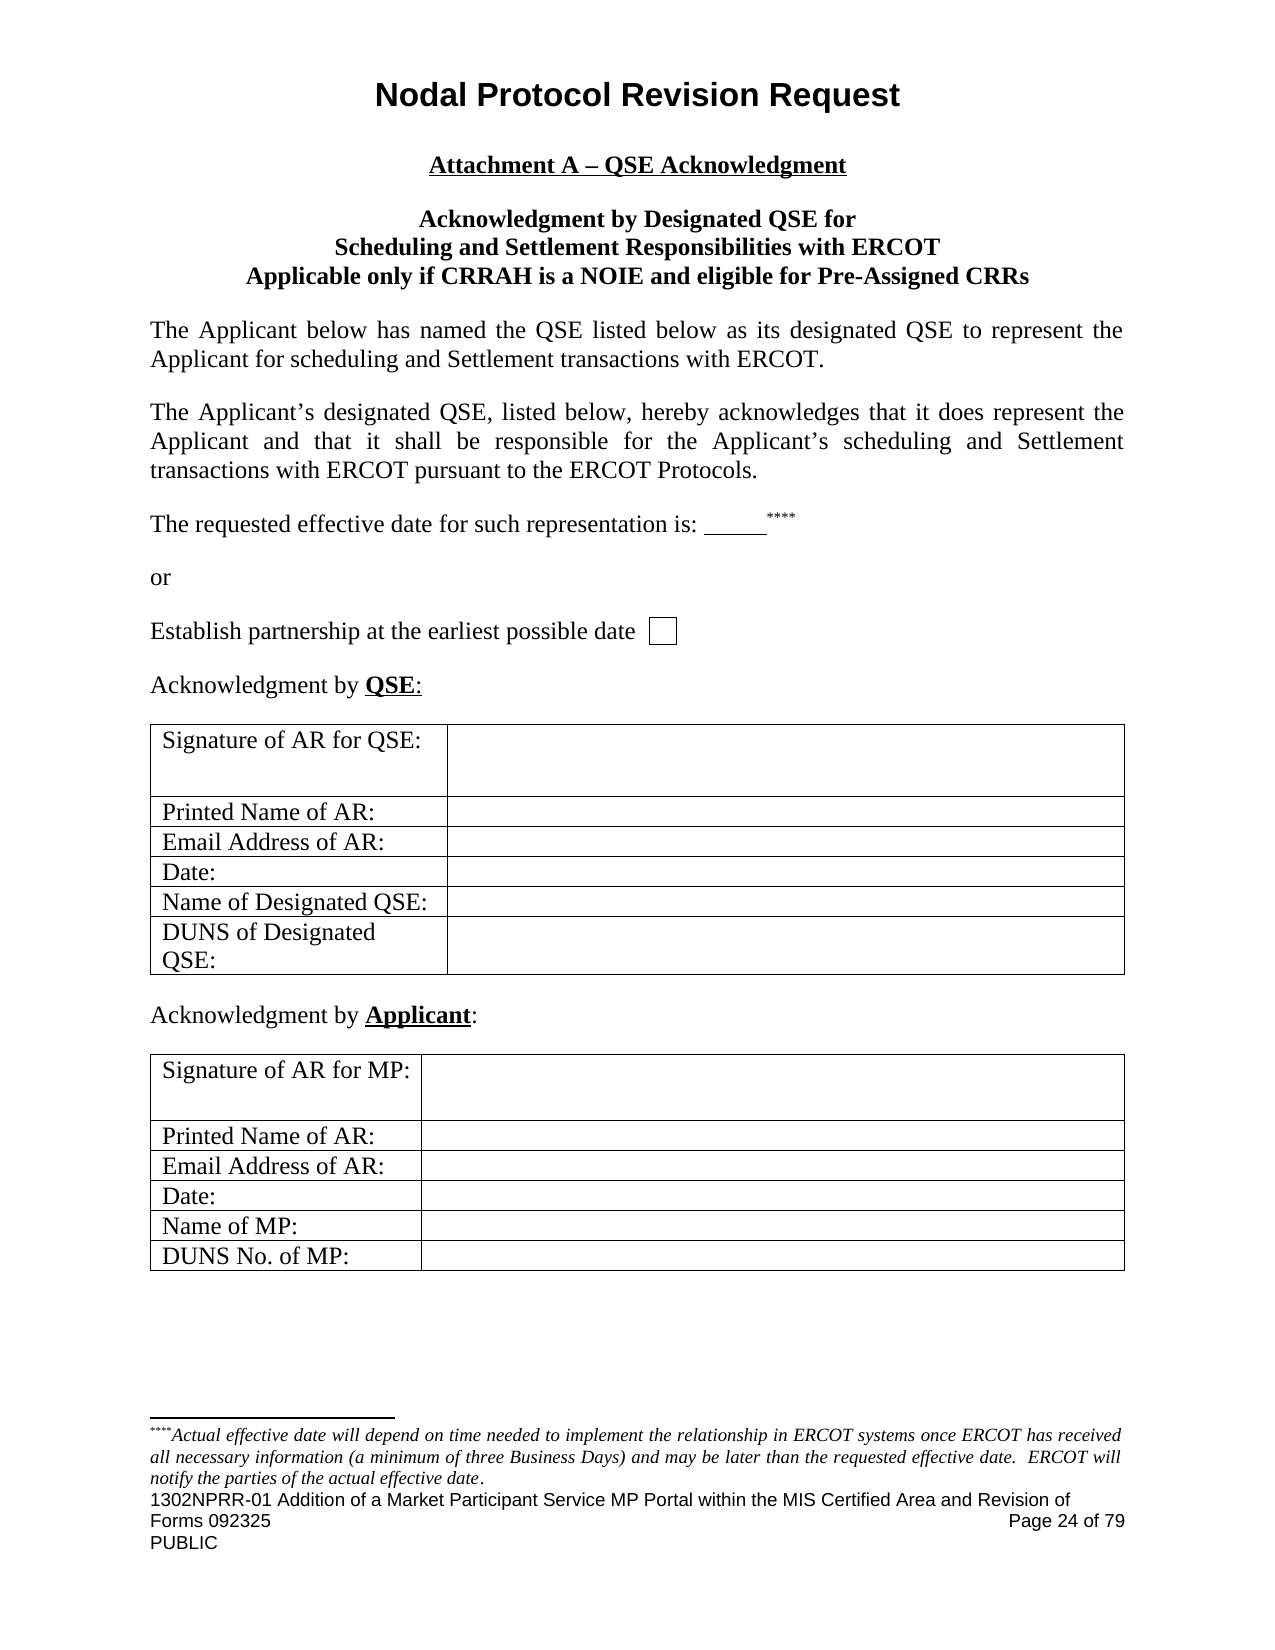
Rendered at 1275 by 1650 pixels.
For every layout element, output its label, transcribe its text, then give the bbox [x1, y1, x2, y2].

table_cell [448, 917, 1124, 974]
table_cell [422, 1121, 1124, 1150]
table_header [448, 725, 1124, 796]
table_cell Printed Name of AR: [151, 1121, 421, 1150]
table_cell [422, 1211, 1124, 1240]
table_cell [448, 827, 1124, 856]
table_cell [448, 857, 1124, 886]
text The Applicant’s designated QSE, listed below, hereby acknowledges that it does represent the Applicant and that it shall be responsible for the Applicant’s scheduling and Settlement transactions with ERCOT pursuant to the ERCOT Protocols. [150, 397, 1125, 484]
text Establish partnership at the earliest possible date [150, 616, 1125, 645]
table_header Signature of AR for QSE: [151, 725, 447, 796]
text Scheduling and Settlement Responsibilities with ERCOT [150, 232, 1125, 261]
table_cell Name of MP: [151, 1211, 421, 1240]
text Acknowledgment by Applicant: [150, 1000, 1125, 1029]
table_header [422, 1055, 1124, 1120]
table_cell Email Address of AR: [151, 827, 447, 856]
text The requested effective date for such representation is: ** [150, 509, 1125, 537]
table_cell [422, 1241, 1124, 1270]
table_cell [448, 887, 1124, 916]
table_cell Printed Name of AR: [151, 797, 447, 826]
table_cell Name of Designated QSE: [151, 887, 447, 916]
text or [150, 562, 1125, 591]
table_cell [448, 797, 1124, 826]
text Acknowledgment by Designated QSE for [150, 204, 1125, 232]
table_cell Date: [151, 1181, 421, 1210]
table_cell [422, 1151, 1124, 1180]
text Applicable only if CRRAH is a NOIE and eligible for Pre-Assigned CRRs [150, 261, 1125, 290]
table_cell DUNS No. of MP: [151, 1241, 421, 1270]
table_cell DUNS of Designated QSE: [151, 917, 447, 974]
table_header Signature of AR for MP: [151, 1055, 421, 1120]
text Acknowledgment by QSE: [150, 670, 1125, 699]
text The Applicant below has named the QSE listed below as its designated QSE to represent the Applicant for scheduling and Settlement transactions with ERCOT. [150, 315, 1125, 372]
table_cell [422, 1181, 1124, 1210]
table_cell Email Address of AR: [151, 1151, 421, 1180]
text Attachment A – QSE Acknowledgment [150, 150, 1125, 179]
table_cell Date: [151, 857, 447, 886]
